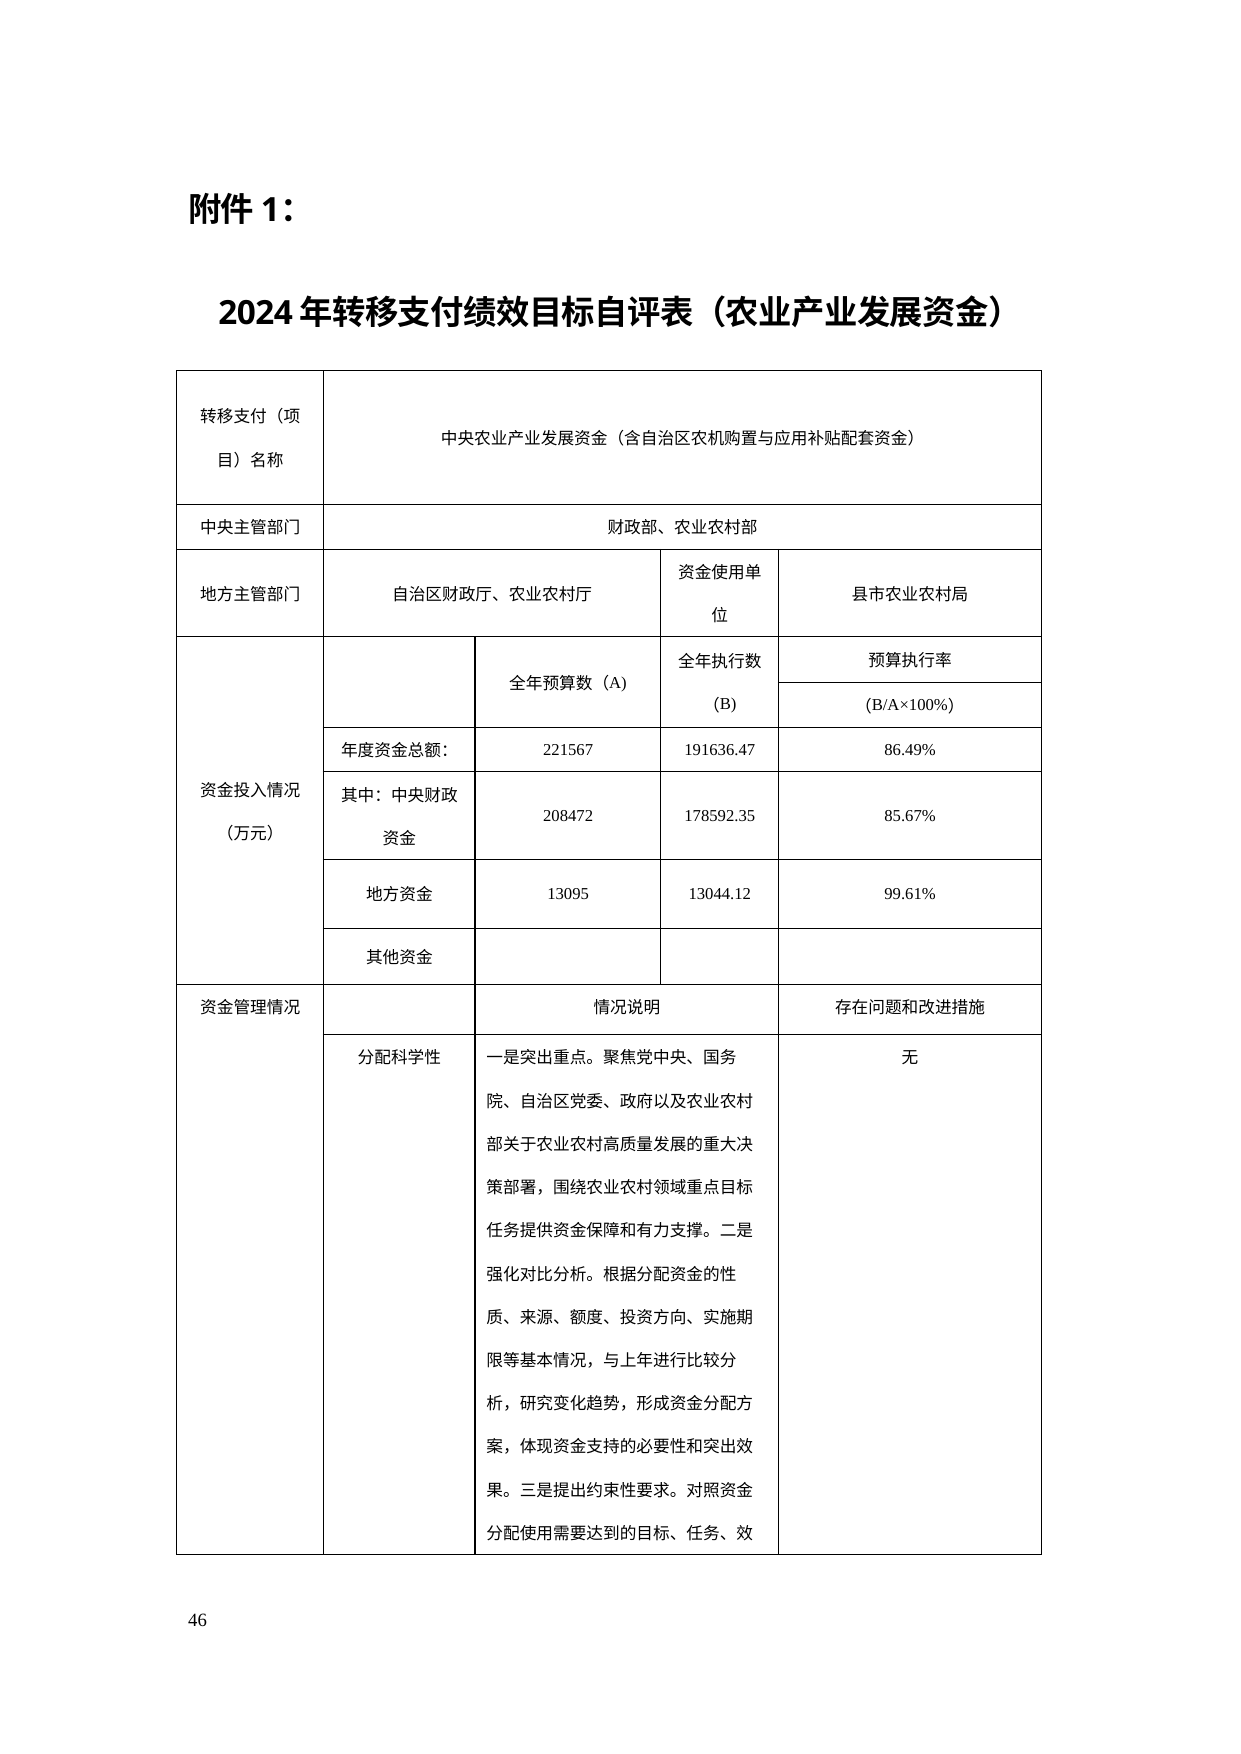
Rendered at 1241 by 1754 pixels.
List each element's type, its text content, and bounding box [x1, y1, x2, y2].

table_cell 全年执行数（B) [661, 637, 778, 727]
table_cell 自治区财政厅、农业农村厅 [324, 550, 660, 636]
table_cell 资金投入情况 （万元） [177, 637, 323, 984]
table_cell 全年预算数（A) [476, 637, 660, 727]
table_cell 年度资金总额： [324, 728, 474, 771]
table_cell 中央主管部门 [177, 505, 323, 549]
text 2024年转移支付绩效目标自评表（农业产业发展资金） [188, 267, 1052, 353]
table_cell 85.67% [779, 772, 1041, 859]
table_cell 地方资金 [324, 860, 474, 927]
table_cell 其中：中央财政资金 [324, 772, 474, 859]
table_cell 208472 [476, 772, 660, 859]
table_header 中央农业产业发展资金（含自治区农机购置与应用补贴配套资金） [324, 371, 1041, 503]
table_cell [661, 929, 778, 984]
table_cell 财政部、农业农村部 [324, 505, 1041, 549]
table_cell 地方主管部门 [177, 550, 323, 636]
table_cell 资金使用单位 [661, 550, 778, 636]
table_cell 情况说明 [476, 985, 778, 1034]
table_cell [476, 929, 660, 984]
table_cell 县市农业农村局 [779, 550, 1041, 636]
table_cell 178592.35 [661, 772, 778, 859]
table_cell 分配科学性 [324, 1035, 474, 1554]
table_cell [779, 929, 1041, 984]
table_cell 存在问题和改进措施 [779, 985, 1041, 1034]
table_cell 资金管理情况 [177, 985, 323, 1554]
table_cell [324, 985, 474, 1034]
table_cell [324, 637, 474, 727]
table_cell 13095 [476, 860, 660, 927]
table_header 转移支付（项目）名称 [177, 371, 323, 503]
table_cell 无 [779, 1035, 1041, 1554]
table_cell 预算执行率 [779, 637, 1041, 682]
table_cell 99.61% [779, 860, 1041, 927]
table_cell （B/A×100%） [779, 683, 1041, 727]
table_cell 13044.12 [661, 860, 778, 927]
table_cell 其他资金 [324, 929, 474, 984]
table_cell 221567 [476, 728, 660, 771]
table_cell 86.49% [779, 728, 1041, 771]
text 附件1： [188, 164, 1052, 250]
table_cell 191636.47 [661, 728, 778, 771]
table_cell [476, 1035, 778, 1554]
